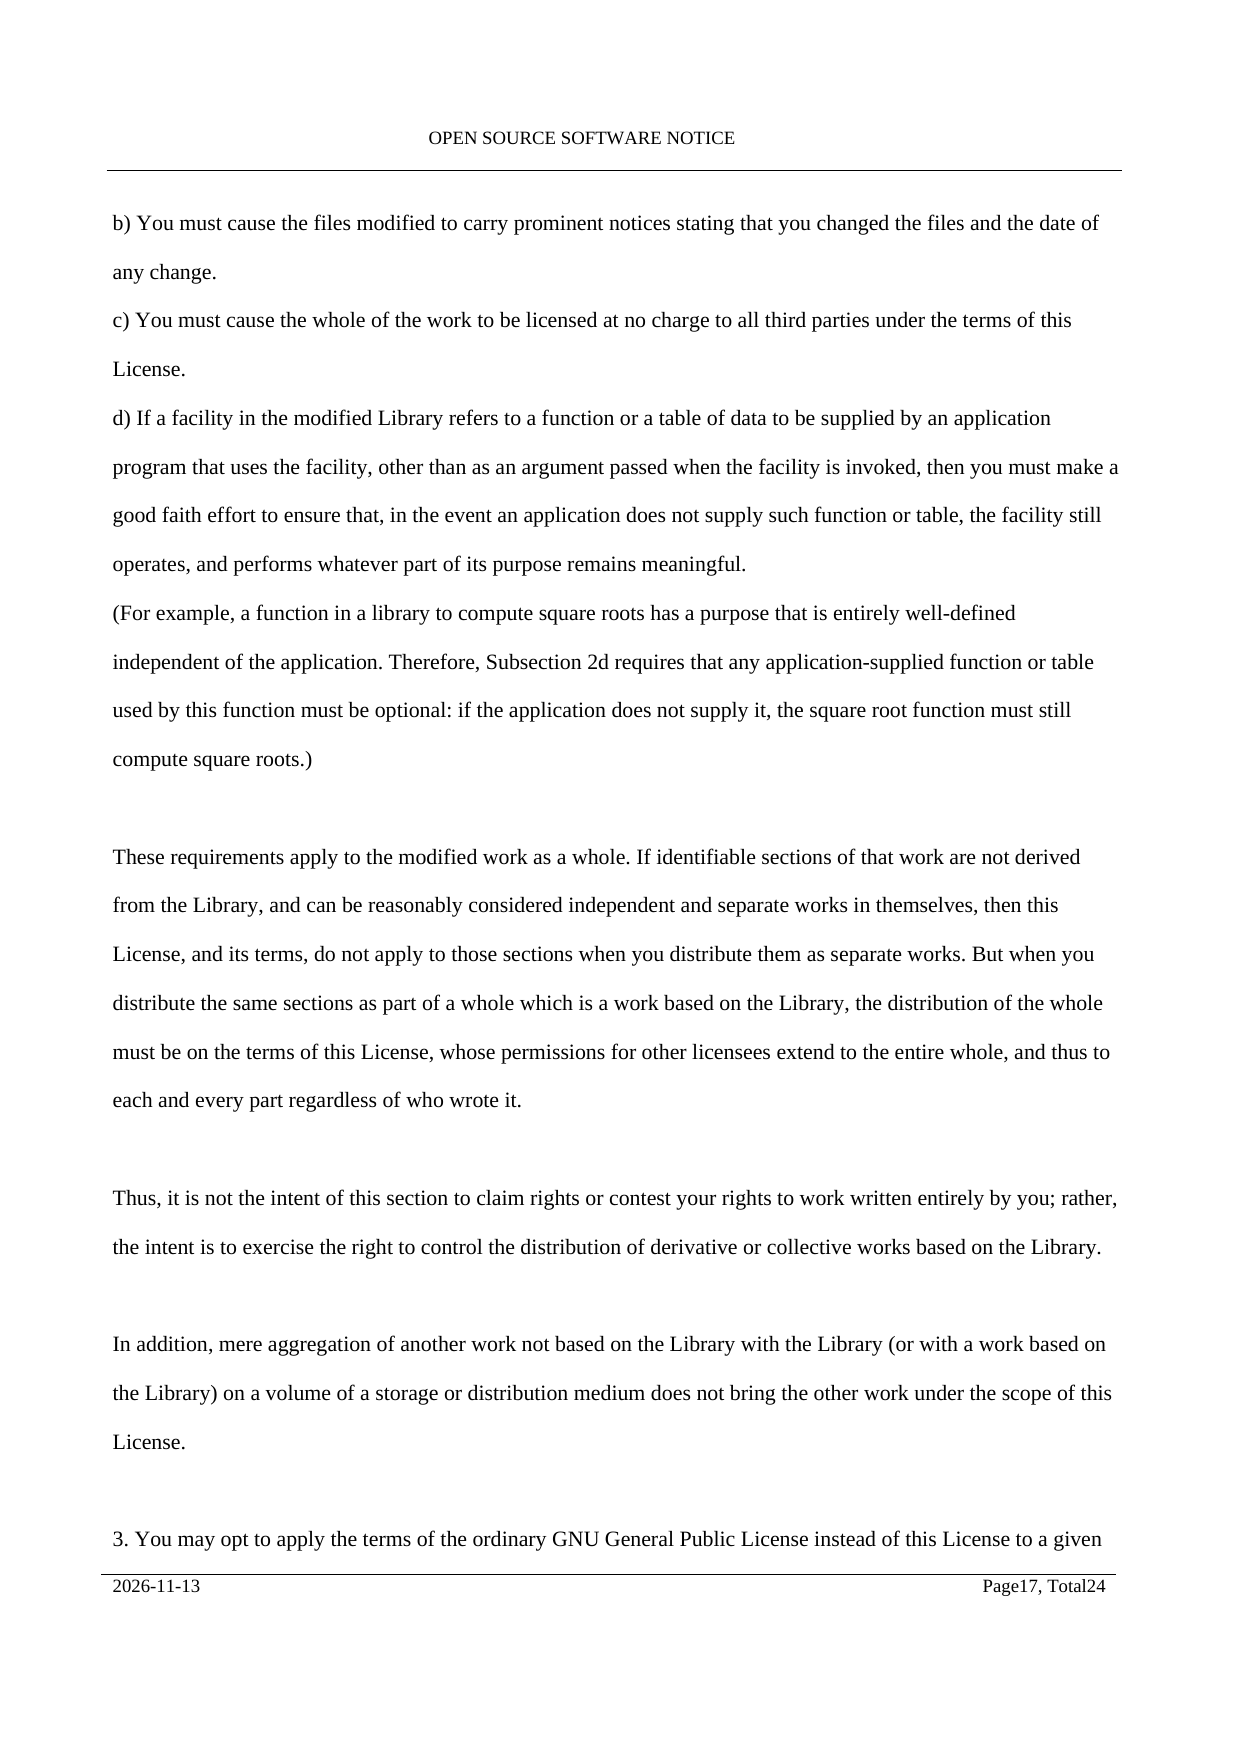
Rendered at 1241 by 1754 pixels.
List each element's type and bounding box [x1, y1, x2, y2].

text [112, 206, 1128, 1555]
